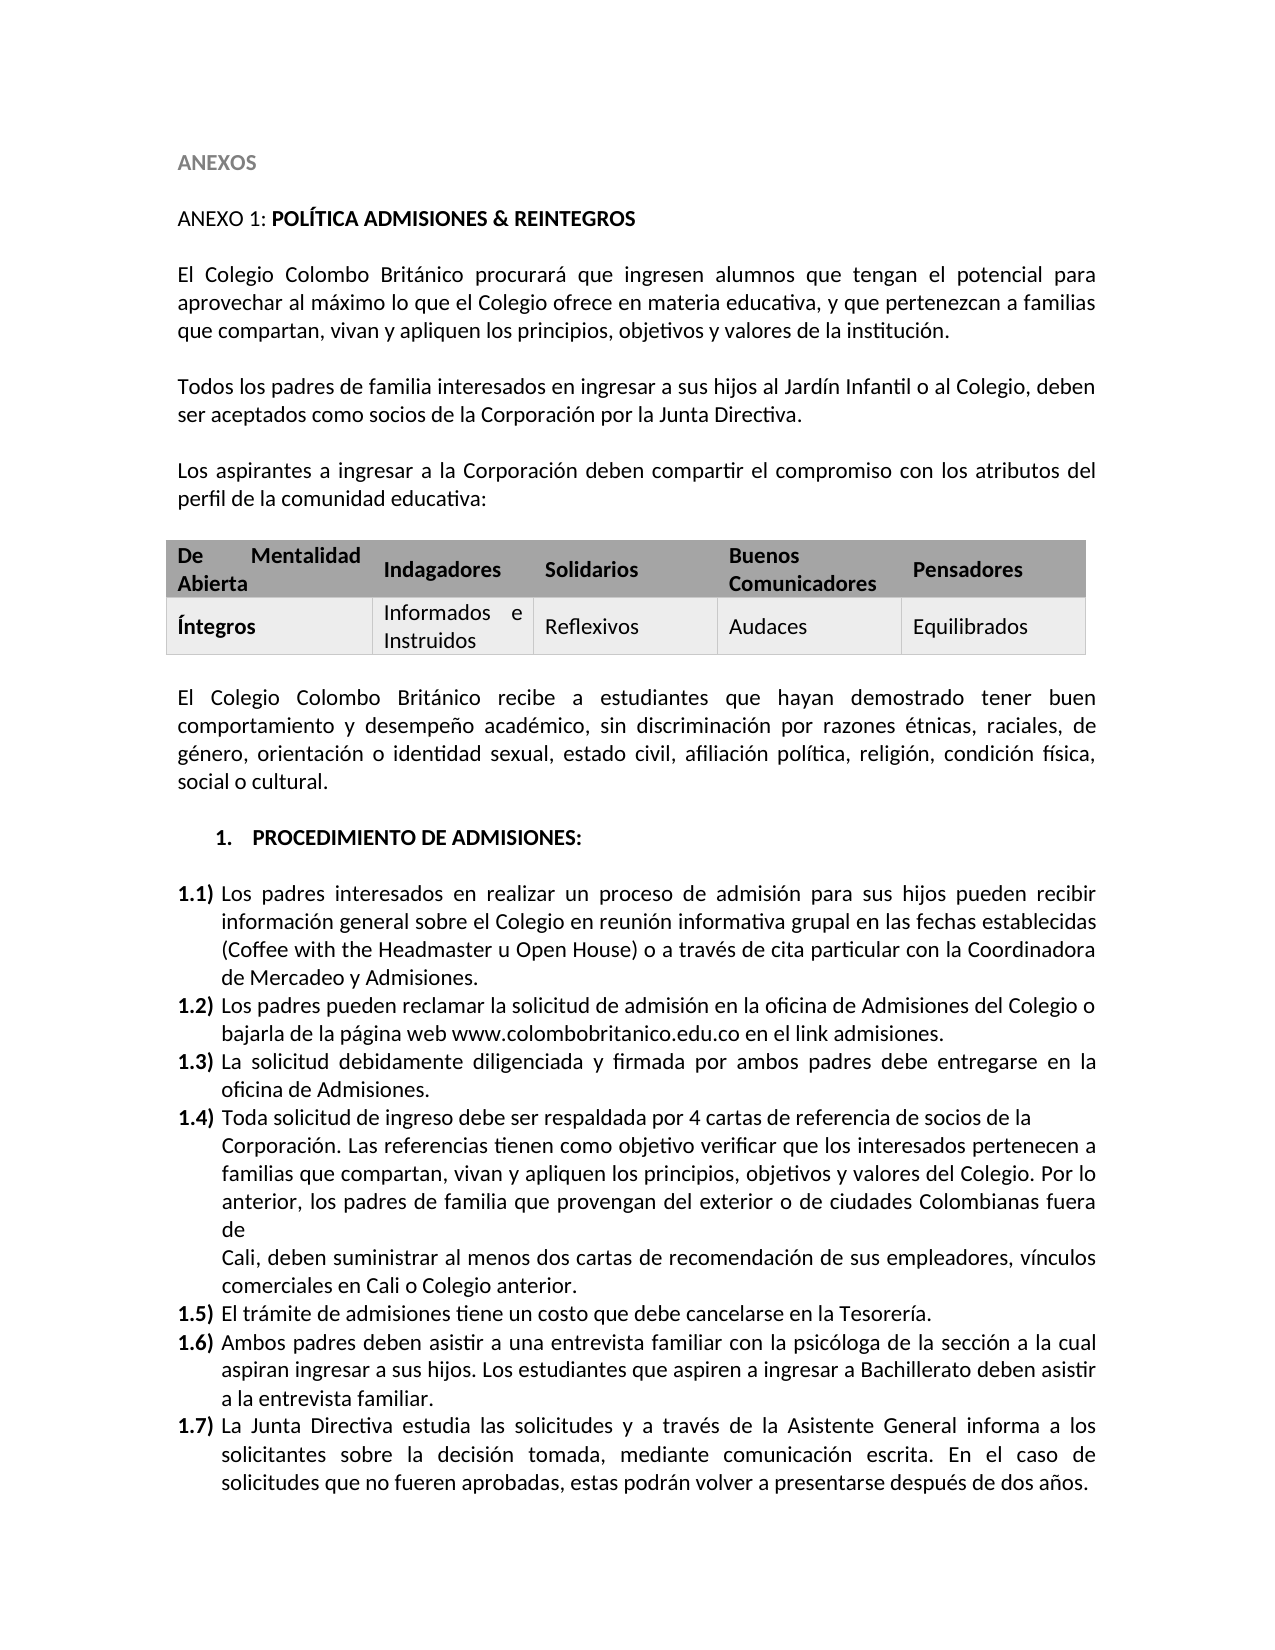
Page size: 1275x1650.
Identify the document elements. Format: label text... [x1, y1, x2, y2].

table_cell Informados e Instruidos [373, 598, 533, 654]
text ANEXO 1: POLÍTICA ADMISIONES & REINTEGROS [177, 204, 1098, 232]
text ANEXOS [177, 148, 1098, 176]
table_header Pensadores [902, 541, 1085, 597]
text El Colegio Colombo Británico procurará que ingresen alumnos que tengan el potencial para aprovechar al máximo lo que el Colegio ofrece en materia educativa, y que pertenezcan a familias que compartan, vivan y apliquen los principios, objetivos y valores de la institución. [177, 260, 1098, 344]
list La solicitud debidamente diligenciada y firmada por ambos padres debe entregarse en la oficina de Admisiones. [177, 1047, 1098, 1103]
text Corporación. Las referencias tienen como objetivo verificar que los interesados pertenecen a familias que compartan, vivan y apliquen los principios, objetivos y valores del Colegio. Por lo anterior, los padres de familia que provengan del exterior o de ciudades Colombianas fuera de [222, 1131, 1098, 1243]
text Los aspirantes a ingresar a la Corporación deben compartir el compromiso con los atributos del perfil de la comunidad educativa: [177, 456, 1098, 512]
text Todos los padres de familia interesados en ingresar a sus hijos al Jardín Infantil o al Colegio, deben ser aceptados como socios de la Corporación por la Junta Directiva. [177, 372, 1098, 428]
list Toda solicitud de ingreso debe ser respaldada por 4 cartas de referencia de socios de la [178, 1103, 1098, 1131]
list PROCEDIMIENTO DE ADMISIONES: [215, 823, 1098, 851]
list Los padres interesados en realizar un proceso de admisión para sus hijos pueden recibir información general sobre el Colegio en reunión informativa grupal en las fechas establecidas (Coffee with the Headmaster u Open House) o a través de cita particular con la Coordinadora de Mercadeo y Admisiones. [177, 879, 1098, 991]
table_cell Reflexivos [534, 598, 717, 654]
list El trámite de admisiones tiene un costo que debe cancelarse en la Tesorería. [177, 1299, 1098, 1328]
table_cell Equilibrados [902, 598, 1085, 654]
table_header Buenos Comunicadores [718, 541, 901, 597]
list La Junta Directiva estudia las solicitudes y a través de la Asistente General informa a los solicitantes sobre la decisión tomada, mediante comunicación escrita. En el caso de solicitudes que no fueren aprobadas, estas podrán volver a presentarse después de dos años. [177, 1412, 1098, 1496]
table_header De Mentalidad Abierta [167, 541, 372, 597]
table_cell Audaces [718, 598, 901, 654]
table_cell Íntegros [167, 598, 372, 654]
table_header Solidarios [534, 541, 717, 597]
text Cali, deben suministrar al menos dos cartas de recomendación de sus empleadores, vínculos comerciales en Cali o Colegio anterior. [222, 1243, 1098, 1299]
table_header Indagadores [373, 541, 533, 597]
text El Colegio Colombo Británico recibe a estudiantes que hayan demostrado tener buen comportamiento y desempeño académico, sin discriminación por razones étnicas, raciales, de género, orientación o identidad sexual, estado civil, afiliación política, religión, condición física, social o cultural. [177, 683, 1098, 795]
list Ambos padres deben asistir a una entrevista familiar con la psicóloga de la sección a la cual aspiran ingresar a sus hijos. Los estudiantes que aspiren a ingresar a Bachillerato deben asistir a la entrevista familiar. [177, 1328, 1098, 1412]
list Los padres pueden reclamar la solicitud de admisión en la oficina de Admisiones del Colegio o bajarla de la página web www.colombobritanico.edu.co en el link admisiones. [177, 991, 1098, 1047]
